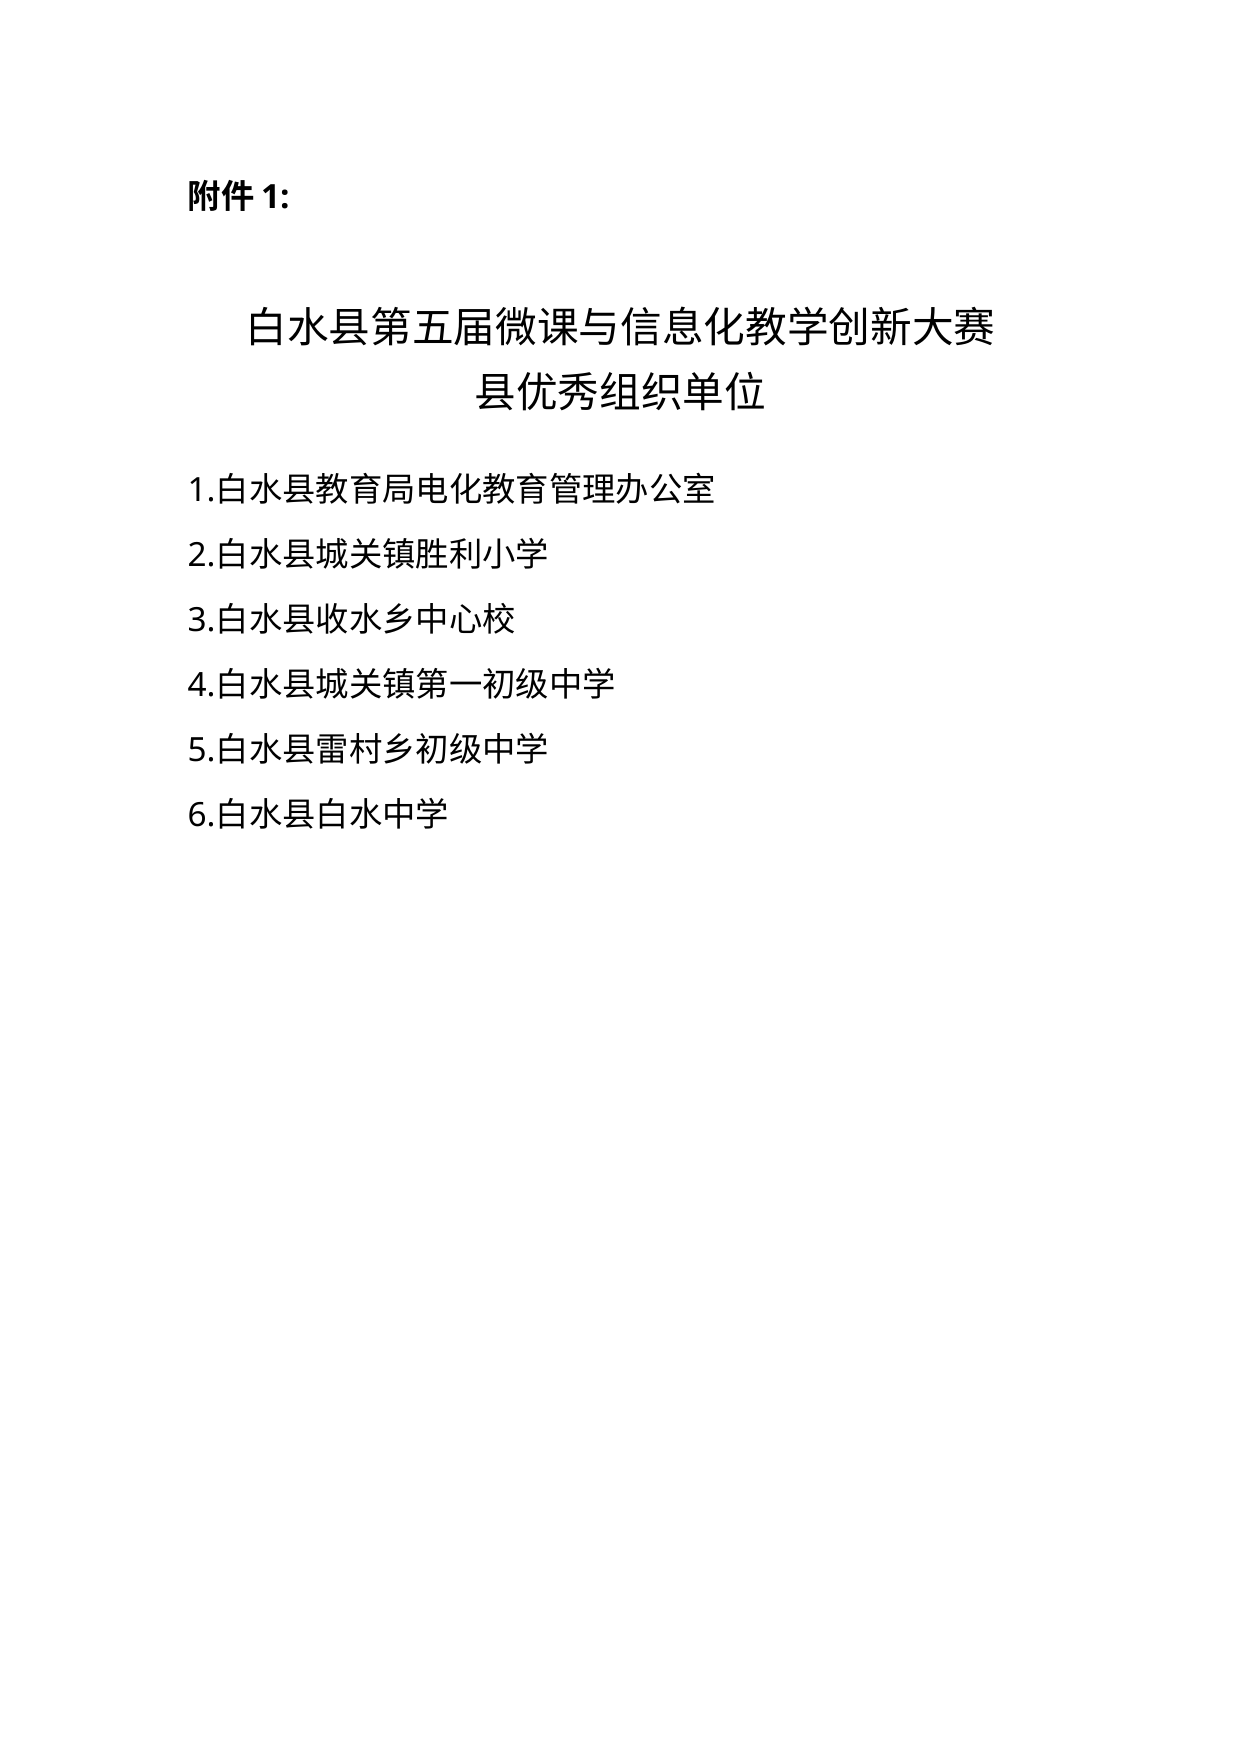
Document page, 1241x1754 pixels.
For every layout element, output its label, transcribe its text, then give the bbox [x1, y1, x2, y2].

text 6.白水县白水中学 [187, 779, 1053, 844]
text 3.白水县收水乡中心校 [187, 584, 1053, 649]
text 附件1: [187, 162, 1053, 227]
text 1.白水县教育局电化教育管理办公室 [187, 454, 1053, 519]
text 白水县第五届微课与信息化教学创新大赛 [187, 292, 1053, 357]
text 县优秀组织单位 [187, 357, 1053, 422]
text 5.白水县雷村乡初级中学 [187, 714, 1053, 779]
text 2.白水县城关镇胜利小学 [187, 519, 1053, 584]
text 4.白水县城关镇第一初级中学 [187, 649, 1053, 714]
